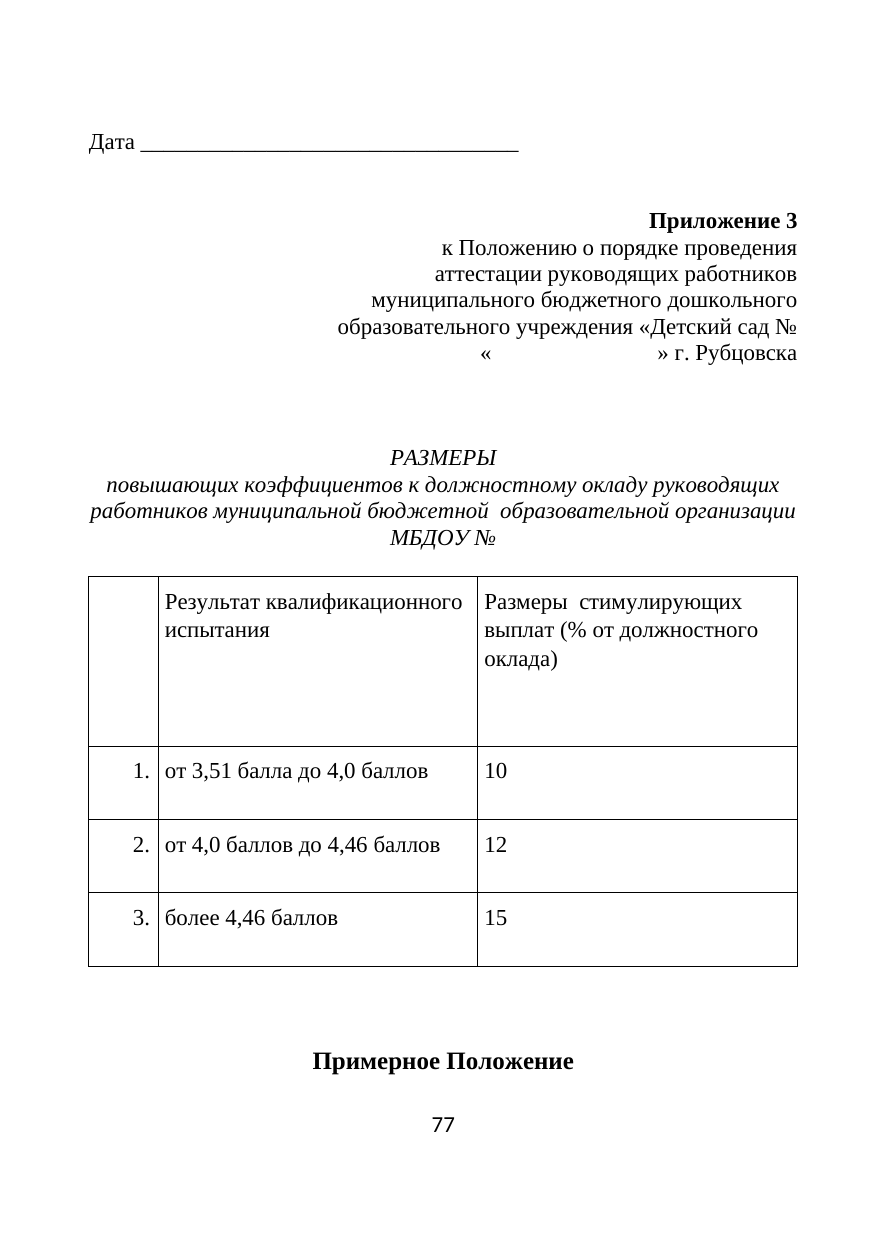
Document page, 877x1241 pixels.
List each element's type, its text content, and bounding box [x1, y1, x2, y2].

text образовательного учреждения «Детский сад № [89, 313, 797, 339]
text аттестации руководящих работников [89, 260, 797, 286]
table_cell от 4,0 баллов до 4,46 баллов [159, 820, 477, 892]
table_header Результат квалификационного испытания [159, 577, 477, 746]
table_cell 10 [478, 747, 797, 819]
table_cell [89, 747, 158, 819]
text к Положению о порядке проведения [89, 234, 797, 260]
table_header Размеры стимулирующих выплат (% от должностного оклада) [478, 577, 797, 746]
table_cell 15 [478, 893, 797, 966]
table_cell 12 [478, 820, 797, 892]
text муниципального бюджетного дошкольного [89, 286, 797, 313]
text повышающих коэффициентов к должностному окладу руководящих работников муниципальной бюджетной образовательной организации МБДОУ № [89, 471, 797, 550]
text Примерное Положение [89, 1046, 797, 1074]
text « » г. Рубцовска [89, 339, 797, 365]
text Приложение 3 [606, 207, 797, 234]
table_cell более 4,46 баллов [159, 893, 477, 966]
table_header [89, 577, 158, 746]
text Дата _________________________________ [89, 128, 797, 154]
table_cell от 3,51 балла до 4,0 баллов [159, 747, 477, 819]
title РАЗМЕРЫ [89, 444, 797, 471]
table_cell [89, 893, 158, 966]
table_cell [89, 820, 158, 892]
